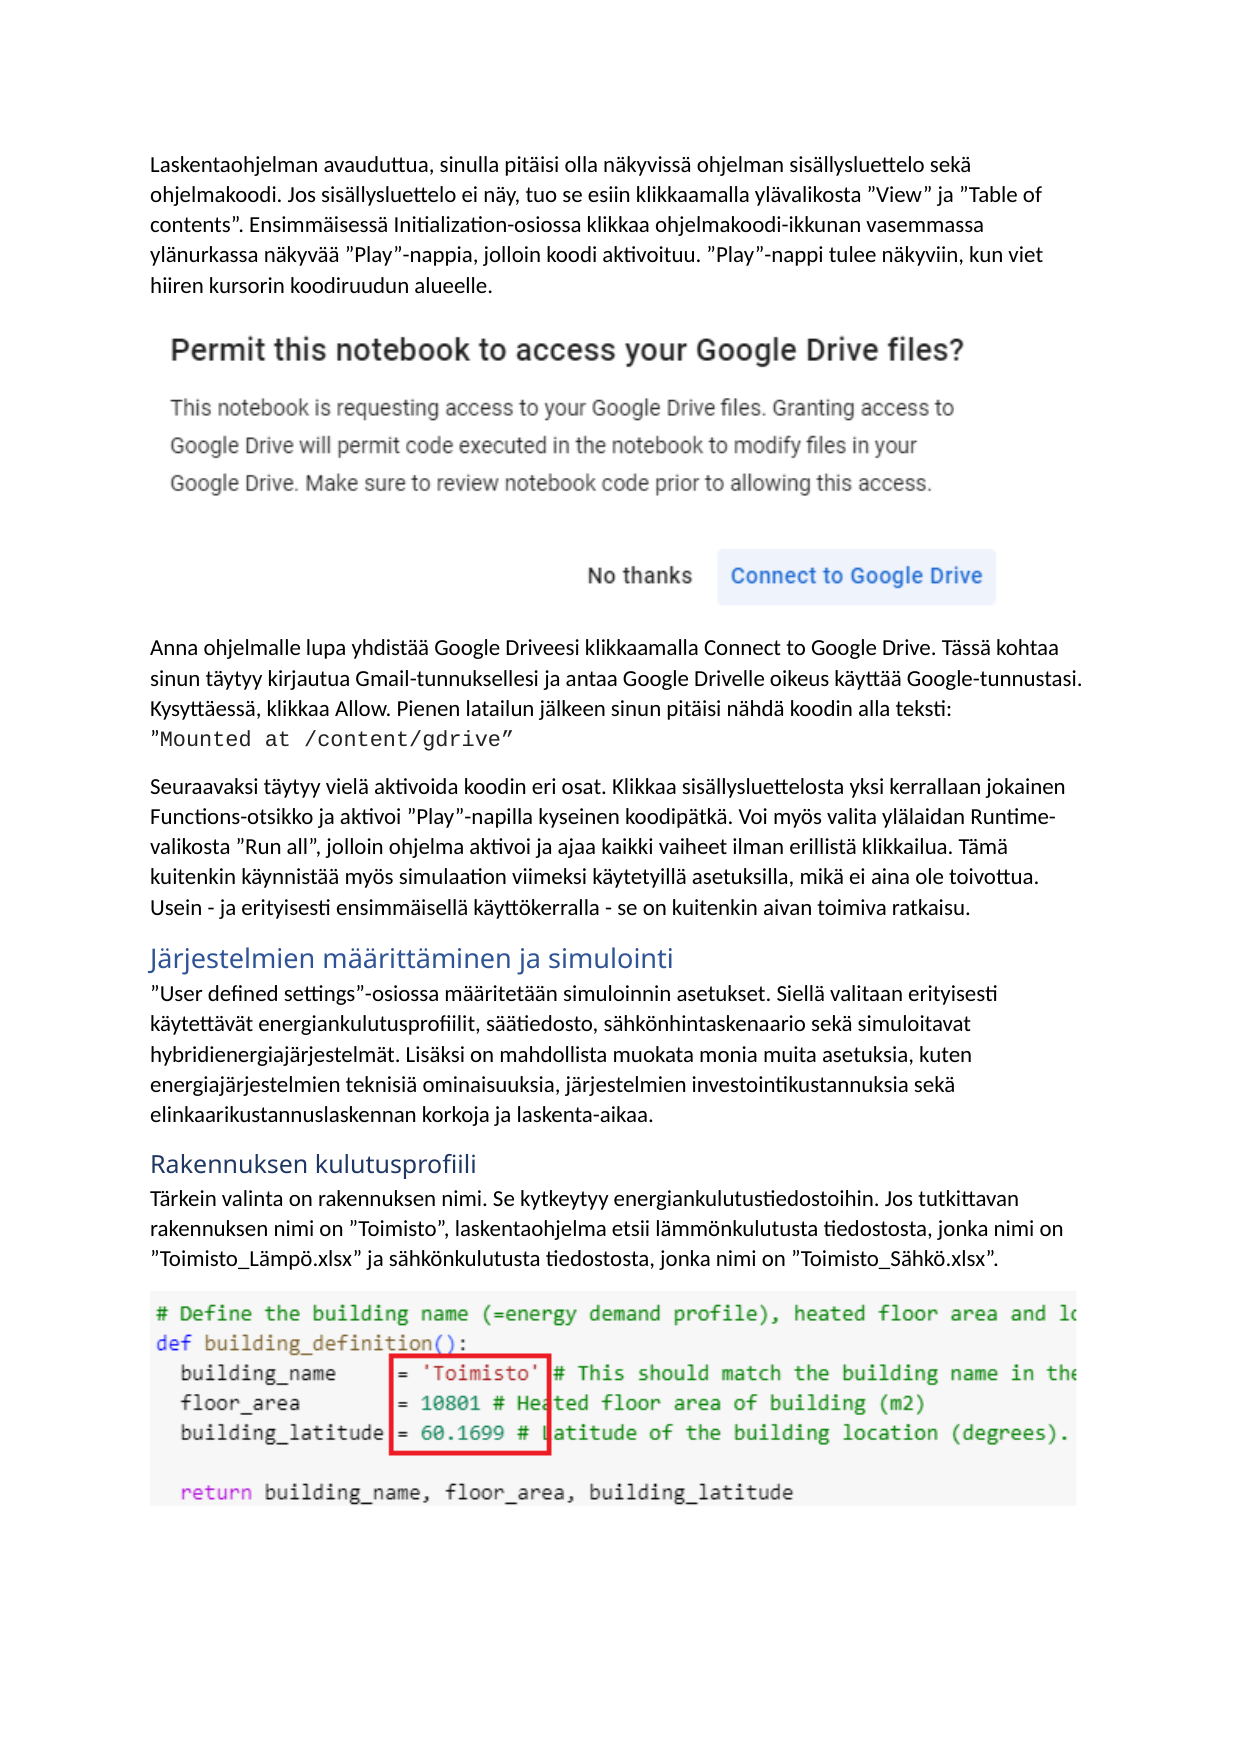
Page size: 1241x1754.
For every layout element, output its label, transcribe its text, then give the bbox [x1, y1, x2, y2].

subtitle Järjestelmien määrittäminen ja simulointi [150, 939, 1090, 976]
text Laskentaohjelman avauduttua, sinulla pitäisi olla näkyvissä ohjelman sisällysluettelo sekä ohjelmakoodi. Jos sisällysluettelo ei näy, tuo se esiin klikkaamalla ylävalikosta ”View” ja ”Table of contents”. Ensimmäisessä Initialization-osiossa klikkaa ohjelmakoodi-ikkunan vasemmassa ylänurkassa näkyvää ”Play”-nappia, jolloin koodi aktivoituu. ”Play”-nappi tulee näkyviin, kun viet hiiren kursorin koodiruudun alueelle. [150, 150, 1090, 299]
text ”User defined settings”-osiossa määritetään simuloinnin asetukset. Siellä valitaan erityisesti käytettävät energiankulutusprofiilit, säätiedosto, sähkönhintaskenaario sekä simuloitavat hybridienergiajärjestelmät. Lisäksi on mahdollista muokata monia muita asetuksia, kuten energiajärjestelmien teknisiä ominaisuuksia, järjestelmien investointikustannuksia sekä elinkaarikustannuslaskennan korkoja ja laskenta-aikaa. [150, 979, 1090, 1128]
subtitle Rakennuksen kulutusprofiili [150, 1147, 1090, 1181]
text Tärkein valinta on rakennuksen nimi. Se kytkeytyy energiankulutustiedostoihin. Jos tutkittavan rakennuksen nimi on ”Toimisto”, laskentaohjelma etsii lämmönkulutusta tiedostosta, jonka nimi on ”Toimisto_Lämpö.xlsx” ja sähkönkulutusta tiedostosta, jonka nimi on ”Toimisto_Sähkö.xlsx”. [150, 1184, 1090, 1272]
text Seuraavaksi täytyy vielä aktivoida koodin eri osat. Klikkaa sisällysluettelosta yksi kerrallaan jokainen Functions-otsikko ja aktivoi ”Play”-napilla kyseinen koodipätkä. Voi myös valita ylälaidan Runtime-valikosta ”Run all”, jolloin ohjelma aktivoi ja ajaa kaikki vaiheet ilman erillistä klikkailua. Tämä kuitenkin käynnistää myös simulaation viimeksi käytetyillä asetuksilla, mikä ei aina ole toivottua. Usein - ja erityisesti ensimmäisellä käyttökerralla - se on kuitenkin aivan toimiva ratkaisu. [150, 772, 1090, 921]
picture [150, 1291, 1077, 1506]
picture [150, 317, 1004, 615]
text Anna ohjelmalle lupa yhdistää Google Driveesi klikkaamalla Connect to Google Drive. Tässä kohtaa sinun täytyy kirjautua Gmail-tunnuksellesi ja antaa Google Drivelle oikeus käyttää Google-tunnustasi. Kysyttäessä, klikkaa Allow. Pienen latailun jälkeen sinun pitäisi nähdä koodin alla teksti: ”Mounted at /content/gdrive” [150, 633, 1090, 753]
